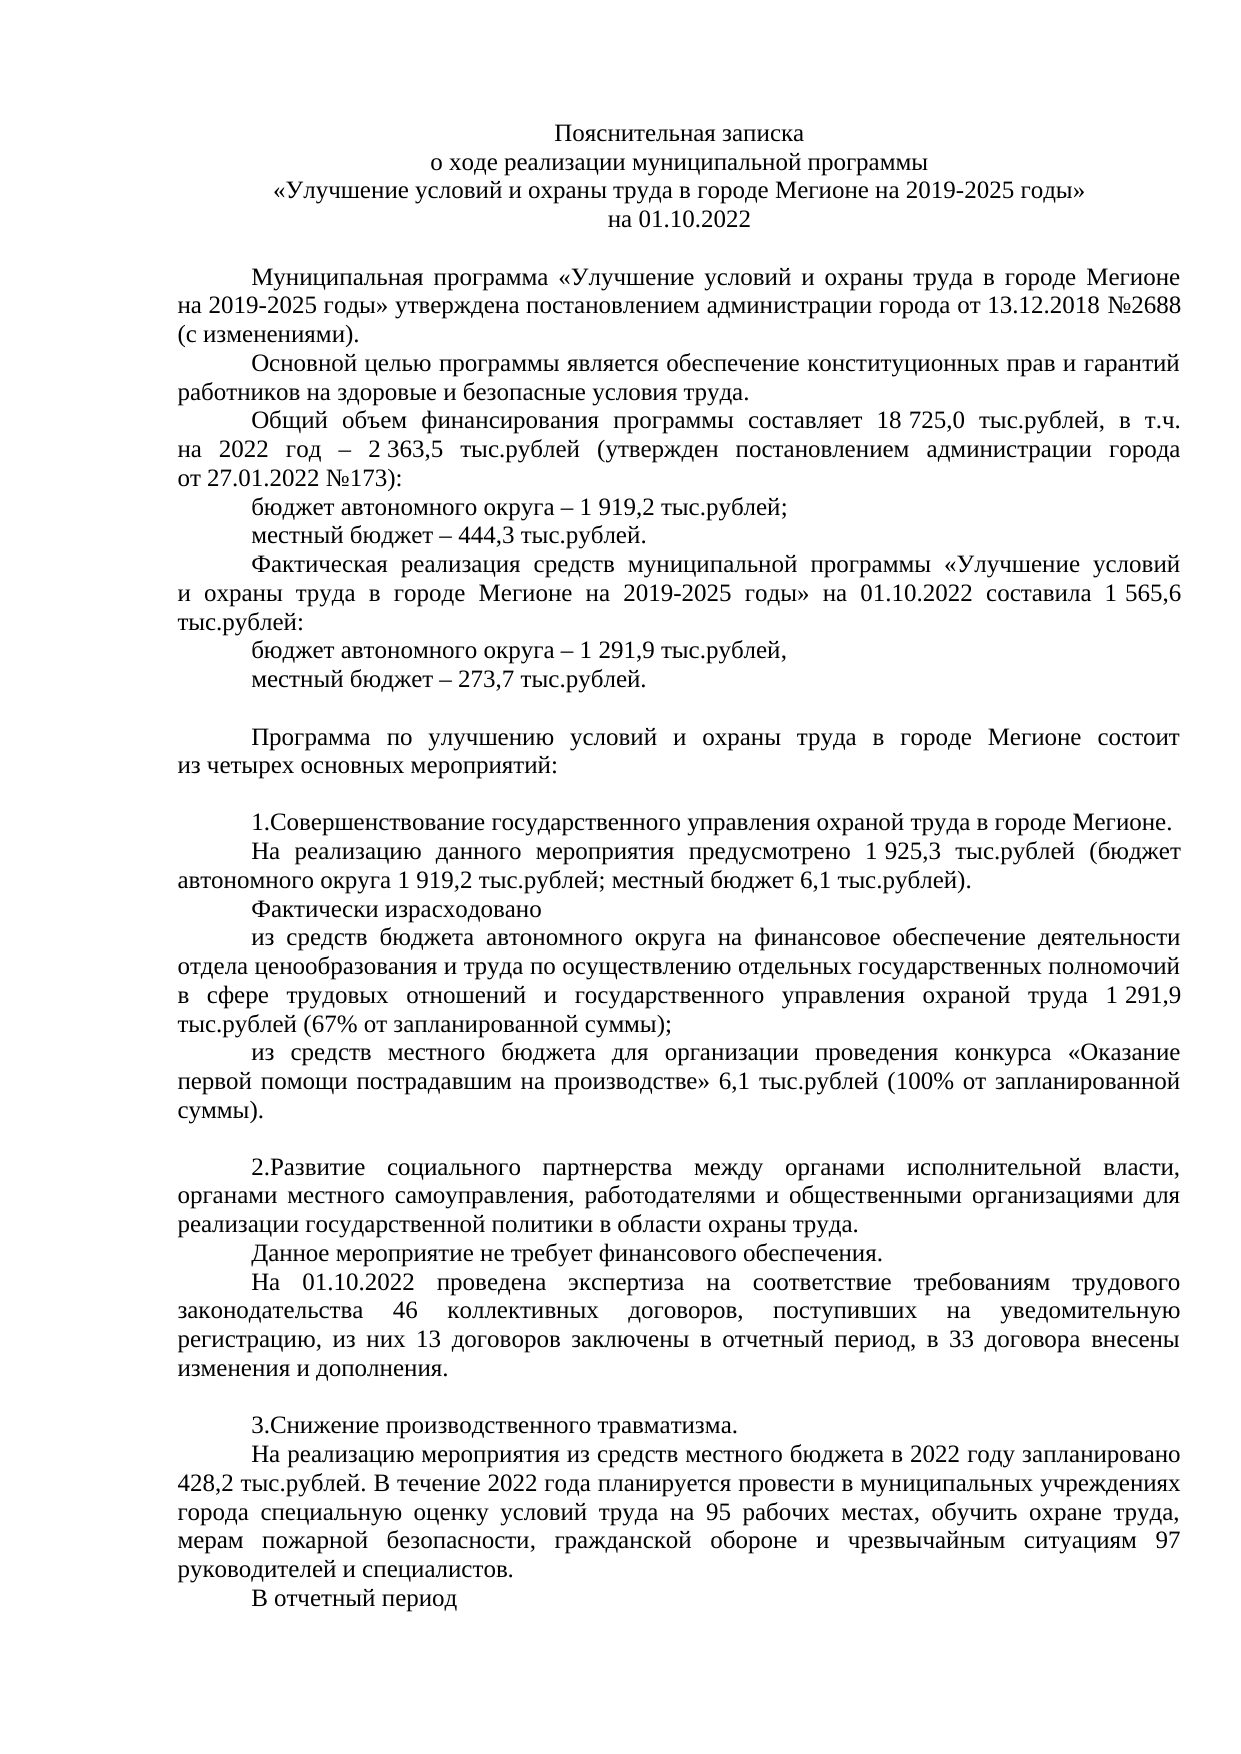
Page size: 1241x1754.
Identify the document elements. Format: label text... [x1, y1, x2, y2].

text Программа по улучшению условий и охраны труда в городе Мегионе состоит из четырех основных мероприятий: [177, 722, 1181, 779]
text на 01.10.2022 [177, 204, 1181, 233]
text 3.Снижение производственного травматизма. [177, 1410, 1181, 1439]
text На реализацию данного мероприятия предусмотрено 1 925,3 тыс.рублей (бюджет автономного округа 1 919,2 тыс.рублей; местный бюджет 6,1 тыс.рублей). [177, 836, 1181, 894]
text 2.Развитие социального партнерства между органами исполнительной власти, органами местного самоуправления, работодателями и общественными организациями для реализации государственной политики в области охраны труда. [177, 1152, 1181, 1238]
text из средств бюджета автономного округа на финансовое обеспечение деятельности отдела ценообразования и труда по осуществлению отдельных государственных полномочий в сфере трудовых отношений и государственного управления охраной труда 1 291,9 тыс.рублей (67% от запланированной суммы); [177, 922, 1181, 1037]
text Пояснительная записка [177, 118, 1181, 147]
text На 01.10.2022 проведена экспертиза на соответствие требованиям трудового законодательства 46 коллективных договоров, поступивших на уведомительную регистрацию, из них 13 договоров заключены в отчетный период, в 33 договора внесены изменения и дополнения. [177, 1267, 1181, 1382]
text «Улучшение условий и охраны труда в городе Мегионе на 2019-2025 годы» [177, 176, 1181, 204]
text Фактически израсходовано [177, 894, 1181, 922]
text Общий объем финансирования программы составляет 18 725,0 тыс.рублей, в т.ч. на 2022 год – 2 363,5 тыс.рублей (утвержден постановлением администрации города от 27.01.2022 №173): [177, 406, 1181, 492]
text Муниципальная программа «Улучшение условий и охраны труда в городе Мегионе на 2019-2025 годы» утверждена постановлением администрации города от 13.12.2018 №2688 (с изменениями). [177, 262, 1181, 348]
text В отчетный период [177, 1583, 1181, 1612]
text из средств местного бюджета для организации проведения конкурса «Оказание первой помощи пострадавшим на производстве» 6,1 тыс.рублей (100% от запланированной суммы). [177, 1037, 1181, 1124]
text о ходе реализации муниципальной программы [177, 147, 1181, 176]
text Основной целью программы является обеспечение конституционных прав и гарантий работников на здоровые и безопасные условия труда. [177, 348, 1181, 406]
text 1.Совершенствование государственного управления охраной труда в городе Мегионе. [177, 807, 1181, 836]
text местный бюджет – 273,7 тыс.рублей. [177, 664, 1181, 693]
text На реализацию мероприятия из средств местного бюджета в 2022 году запланировано 428,2 тыс.рублей. В течение 2022 года планируется провести в муниципальных учреждениях города специальную оценку условий труда на 95 рабочих местах, обучить охране труда, мерам пожарной безопасности, гражданской обороне и чрезвычайным ситуациям 97 руководителей и специалистов. [177, 1439, 1181, 1583]
text бюджет автономного округа – 1 919,2 тыс.рублей; [177, 492, 1181, 521]
text Фактическая реализация средств муниципальной программы «Улучшение условий и охраны труда в городе Мегионе на 2019-2025 годы» на 01.10.2022 составила 1 565,6 тыс.рублей: [177, 549, 1181, 636]
text Данное мероприятие не требует финансового обеспечения. [177, 1238, 1181, 1267]
text бюджет автономного округа – 1 291,9 тыс.рублей, [177, 636, 1181, 664]
text местный бюджет – 444,3 тыс.рублей. [177, 521, 1181, 549]
